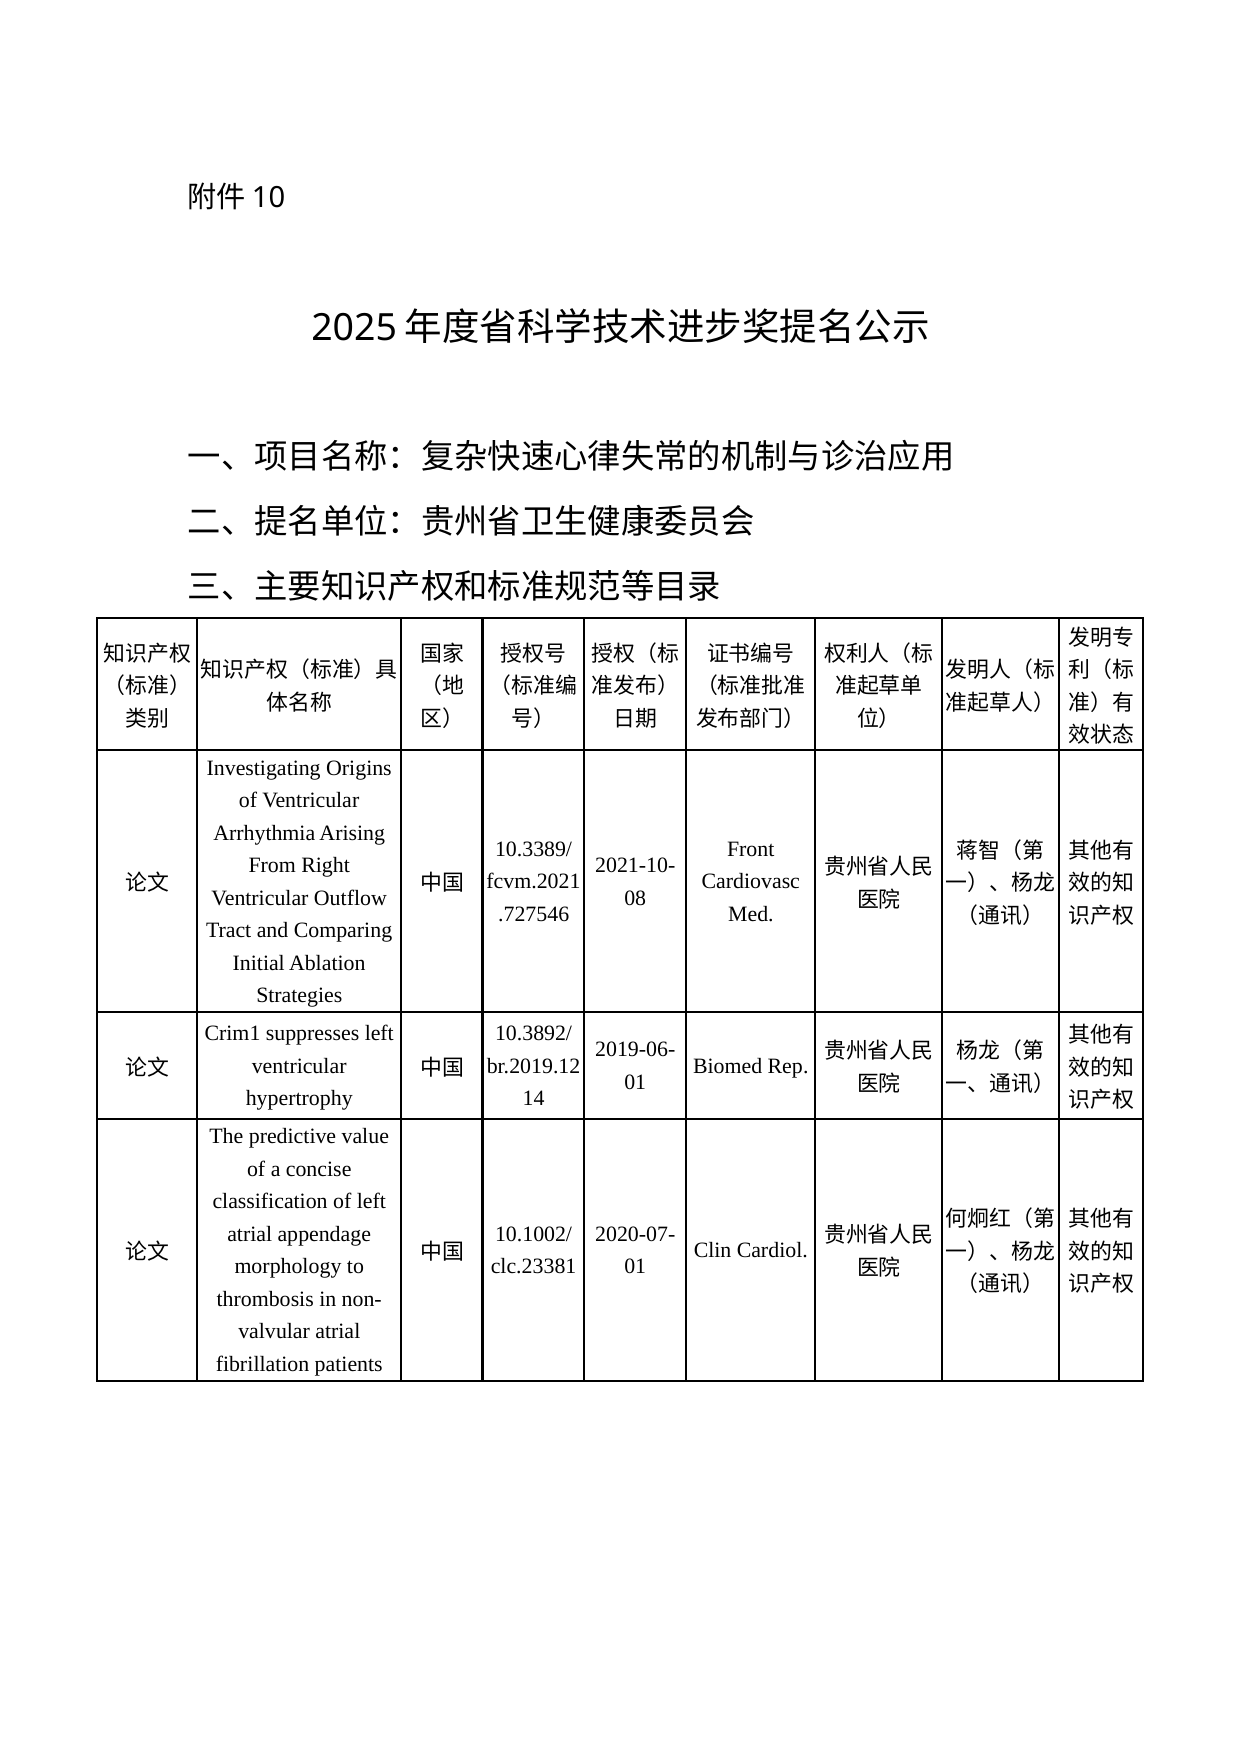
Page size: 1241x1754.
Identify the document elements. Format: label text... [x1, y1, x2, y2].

table_header 发明专利（标准）有效状态 [1060, 619, 1142, 749]
table_cell 论文 [98, 1120, 196, 1379]
table_cell 论文 [98, 1013, 196, 1117]
table_cell 2019-06-01 [585, 1013, 685, 1117]
table_cell 10.1002/clc.23381 [484, 1120, 583, 1379]
table_header 证书编号（标准批准发布部门） [687, 619, 814, 749]
table_cell 其他有效的知识产权 [1060, 1120, 1142, 1379]
table_cell Clin Cardiol. [687, 1120, 814, 1379]
table_cell Crim1 suppresses left ventricular hypertrophy [198, 1013, 400, 1117]
table_cell 其他有效的知识产权 [1060, 1013, 1142, 1117]
table_cell 贵州省人民医院 [816, 751, 941, 1011]
table_cell 贵州省人民医院 [816, 1120, 941, 1379]
table_header 知识产权（标准）具体名称 [198, 619, 400, 749]
table_header 国家 （地区） [402, 619, 481, 749]
table_cell 10.3389/fcvm.2021.727546 [484, 751, 583, 1011]
table_cell 2021-10-08 [585, 751, 685, 1011]
table_cell 2020-07-01 [585, 1120, 685, 1379]
text 一、项目名称：复杂快速心律失常的机制与诊治应用 [187, 422, 1053, 487]
text 附件10 [187, 162, 1053, 227]
table_cell 10.3892/br.2019.1214 [484, 1013, 583, 1117]
table_header 授权（标准发布）日期 [585, 619, 685, 749]
table_cell 中国 [402, 1013, 481, 1117]
text 二、提名单位：贵州省卫生健康委员会 [187, 487, 1053, 552]
table_cell 何炯红（第一）、杨龙（通讯） [943, 1120, 1058, 1379]
table_cell Biomed Rep. [687, 1013, 814, 1117]
table_cell The predictive value of a concise classification of left atrial appendage morphology to thrombosis in non-valvular atrial fibrillation patients [198, 1120, 400, 1379]
table_header 授权号（标准编号） [484, 619, 583, 749]
table_header 发明人（标准起草人） [943, 619, 1058, 749]
table_cell 中国 [402, 751, 481, 1011]
table_cell 杨龙（第一、通讯） [943, 1013, 1058, 1117]
table_header 知识产权（标准）类别 [98, 619, 196, 749]
text 2025年度省科学技术进步奖提名公示 [187, 292, 1053, 357]
table_cell 中国 [402, 1120, 481, 1379]
table_cell 其他有效的知识产权 [1060, 751, 1142, 1011]
table_cell Investigating Origins of Ventricular Arrhythmia Arising From Right Ventricular Outflow Tract and Comparing Initial Ablation Strategies [198, 751, 400, 1011]
table_cell Front Cardiovasc Med. [687, 751, 814, 1011]
text 三、主要知识产权和标准规范等目录 [187, 552, 1053, 617]
table_cell 贵州省人民医院 [816, 1013, 941, 1117]
table_header 权利人（标准起草单位） [816, 619, 941, 749]
table_cell 蒋智（第一）、杨龙（通讯） [943, 751, 1058, 1011]
table_cell 论文 [98, 751, 196, 1011]
